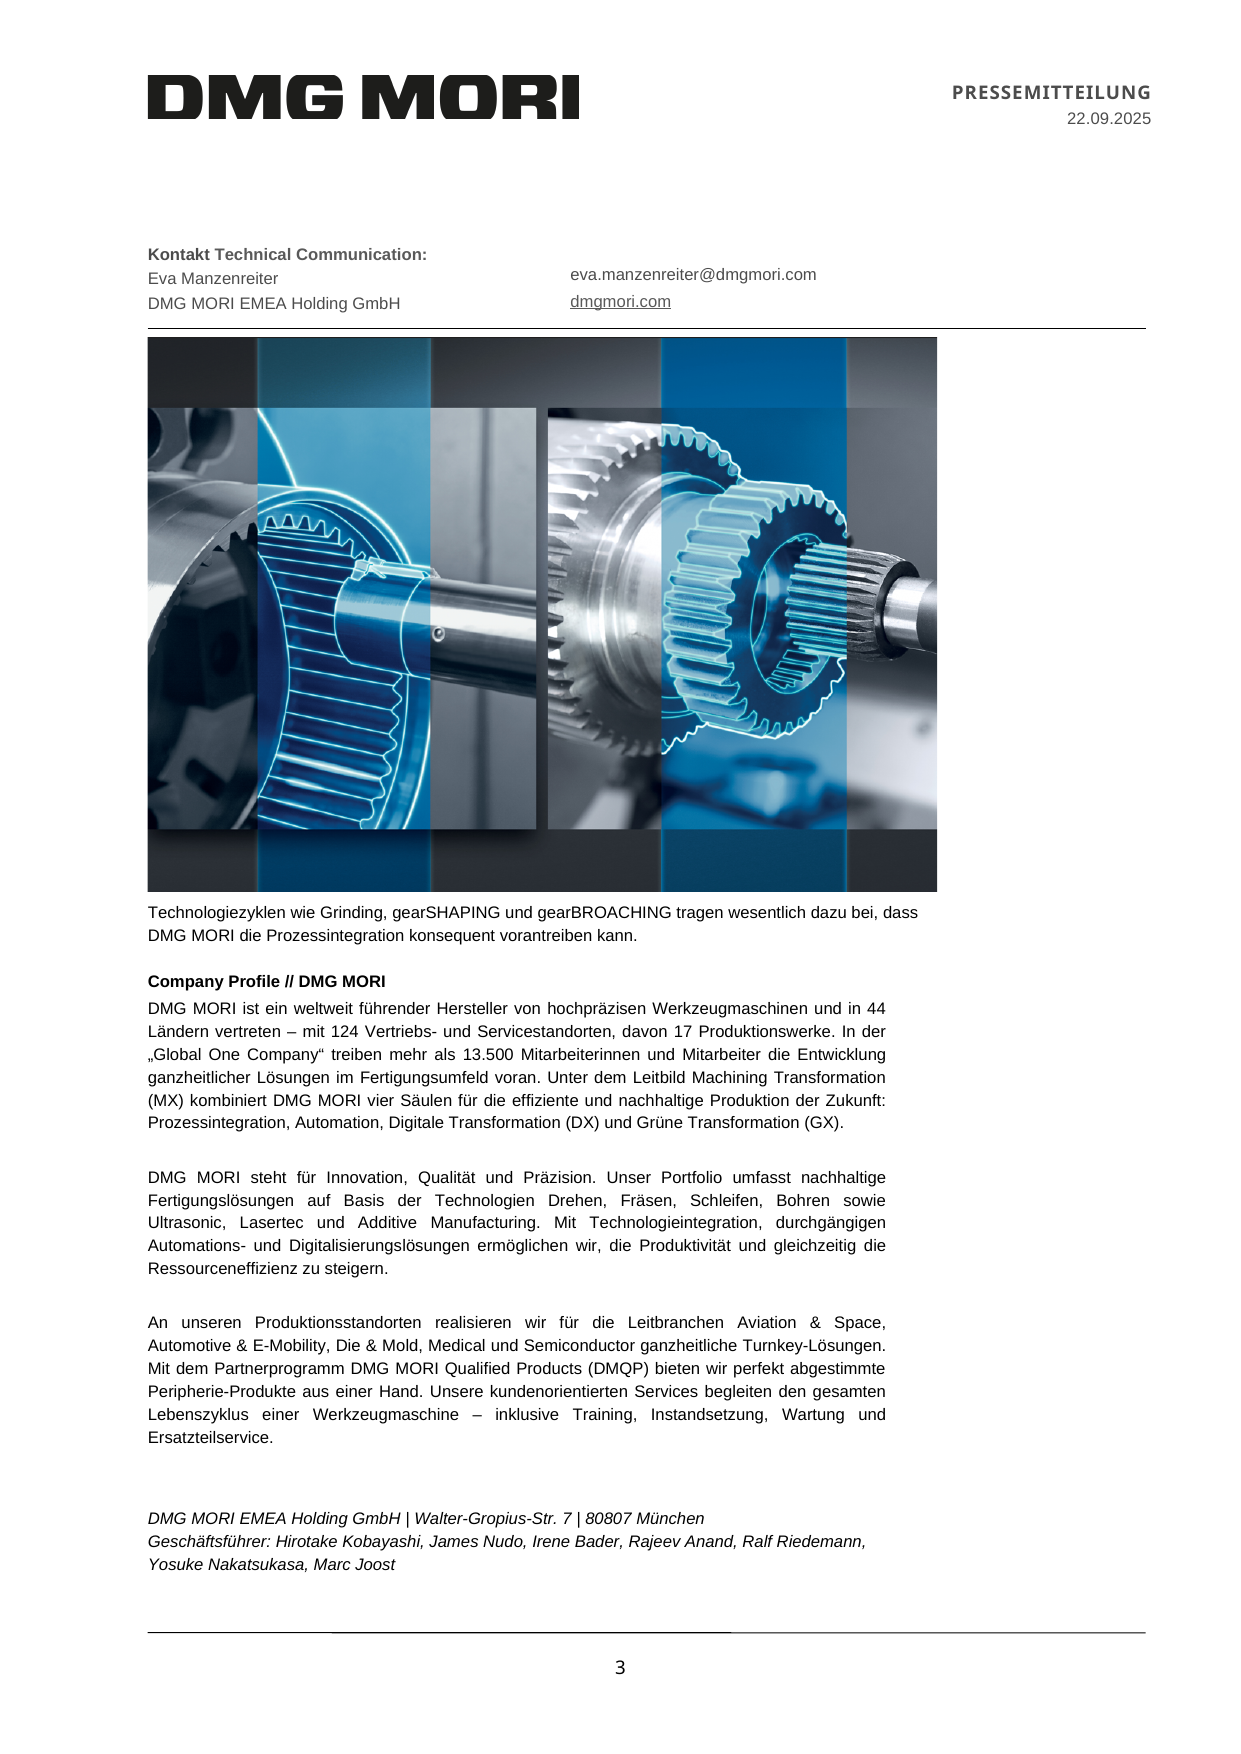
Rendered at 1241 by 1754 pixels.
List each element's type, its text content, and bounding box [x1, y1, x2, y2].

text Company Profile // DMG MORI [148, 972, 887, 991]
picture [147, 337, 938, 892]
text Technologiezyklen wie Grinding, gearSHAPING und gearBROACHING tragen wesentlich dazu bei, dass DMG MORI die Prozessintegration konsequent vorantreiben kann. [148, 902, 945, 944]
picture [147, 75, 579, 119]
text An unseren Produktionsstandorten realisieren wir für die Leitbranchen Aviation & Space, Automotive & E-Mobility, Die & Mold, Medical und Semiconductor ganzheitliche Turnkey-Lösungen. Mit dem Partnerprogramm DMG MORI Qualified Products (DMQP) bieten wir perfekt abgestimmte Peripherie-Produkte aus einer Hand. Unsere kundenorientierten Services begleiten den gesamten Lebenszyklus einer Werkzeugmaschine – inklusive Training, Instandsetzung, Wartung und Ersatzteilservice. [148, 1313, 887, 1447]
text DMG MORI ist ein weltweit führender Hersteller von hochpräzisen Werkzeugmaschinen und in 44 Ländern vertreten – mit 124 Vertriebs- und Servicestandorten, davon 17 Produktionswerke. In der „Global One Company“ treiben mehr als 13.500 Mitarbeiterinnen und Mitarbeiter die Entwicklung ganzheitlicher Lösungen im Fertigungsumfeld voran. Unter dem Leitbild Machining Transformation (MX) kombiniert DMG MORI vier Säulen für die effiziente und nachhaltige Produktion der Zukunft: Prozessintegration, Automation, Digitale Transformation (DX) und Grüne Transformation (GX). [148, 999, 887, 1132]
text DMG MORI steht für Innovation, Qualität und Präzision. Unser Portfolio umfasst nachhaltige Fertigungslösungen auf Basis der Technologien Drehen, Fräsen, Schleifen, Bohren sowie Ultrasonic, Lasertec und Additive Manufacturing. Mit Technologieintegration, durchgängigen Automations- und Digitalisierungslösungen ermöglichen wir, die Produktivität und gleichzeitig die Ressourceneffizienz zu steigern. [148, 1167, 887, 1278]
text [148, 1509, 887, 1574]
